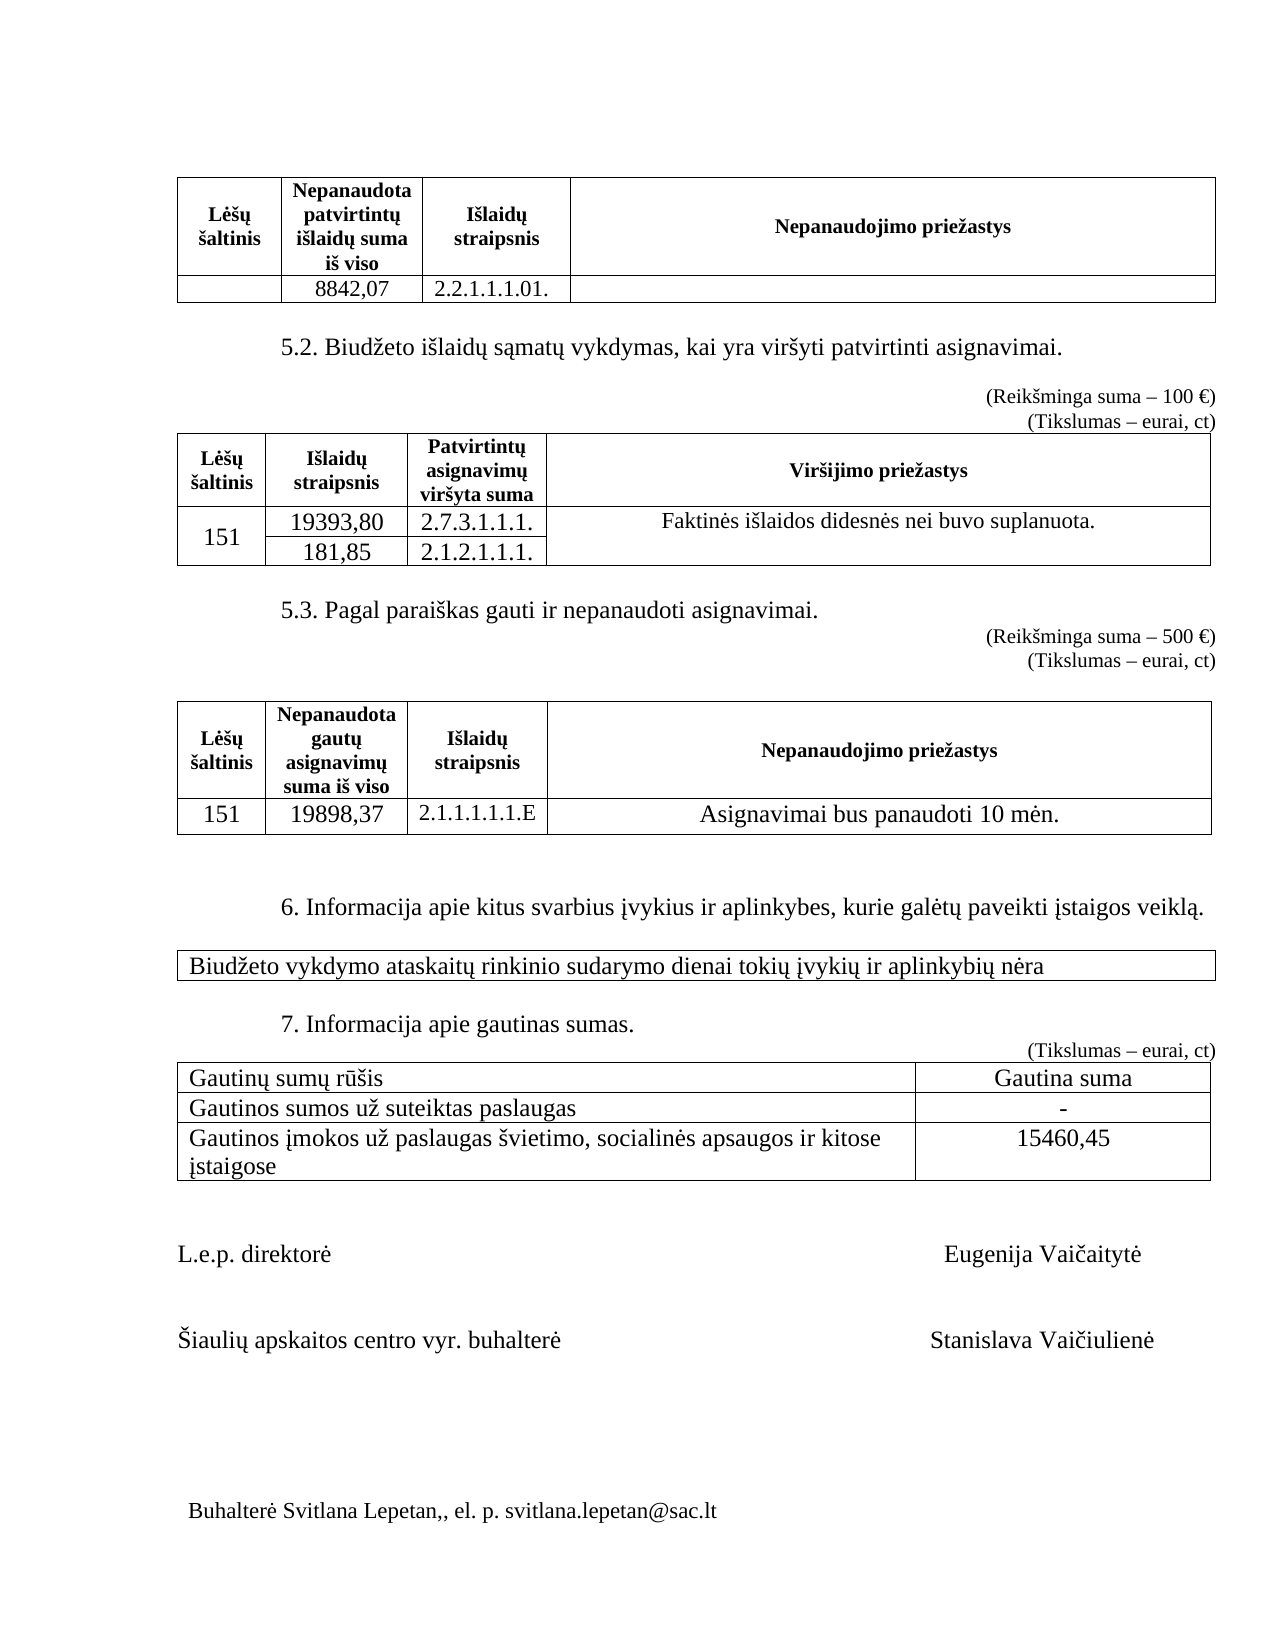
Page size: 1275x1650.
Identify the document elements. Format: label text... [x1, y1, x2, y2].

text 5.2. Biudžeto išlaidų sąmatų vykdymas, kai yra viršyti patvirtinti asignavimai. [177, 332, 1216, 360]
table_cell Faktinės išlaidos didesnės nei buvo suplanuota. [547, 507, 1210, 565]
text (Reikšminga suma – 500 €) [177, 624, 1216, 648]
text Buhalterė Svitlana Lepetan,, el. p. svitlana.lepetan@sac.lt [188, 1497, 1216, 1524]
table_cell 151 [178, 507, 265, 565]
table_cell 2.1.1.1.1.1.E [408, 799, 547, 834]
table_cell 181,85 [266, 537, 407, 565]
table_cell 33 [178, 276, 281, 302]
table_cell 19898,37 [266, 799, 407, 834]
table_cell 2.7.3.1.1.1. [408, 507, 546, 536]
text Šiaulių apskaitos centro vyr. buhalterė Stanislava Vaičiulienė [177, 1325, 1216, 1354]
table_cell Gautinos įmokos už paslaugas švietimo, socialinės apsaugos ir kitose įstaigose [178, 1123, 915, 1180]
text 7. Informacija apie gautinas sumas. [177, 1009, 1216, 1038]
table_header Išlaidų straipsnis [423, 178, 570, 274]
table_cell Gautinos sumos už suteiktas paslaugas [178, 1093, 915, 1122]
table_cell 2.2.1.1.1.01. [423, 276, 570, 302]
table_header Nepanaudojimo priežastys [548, 702, 1211, 798]
table_header Nepanaudota gautų asignavimų suma iš viso [266, 702, 407, 798]
table_header Išlaidų straipsnis [408, 702, 547, 798]
table_header Išlaidų straipsnis [266, 434, 407, 506]
table_header Nepanaudota patvirtintų išlaidų suma iš viso [282, 178, 422, 274]
text (Tikslumas – eurai, ct) [177, 1038, 1216, 1062]
table_cell 151 [178, 799, 265, 834]
table_header Lėšų šaltinis [178, 178, 281, 274]
text (Reikšminga suma – 100 €) [177, 384, 1216, 408]
text (Tikslumas – eurai, ct) [177, 408, 1216, 433]
table_header Biudžeto vykdymo ataskaitų rinkinio sudarymo dienai tokių įvykių ir aplinkybių nėra [178, 951, 1215, 979]
table_header Nepanaudojimo priežastys [571, 178, 1215, 274]
table_cell 19393,80 [266, 507, 407, 536]
table_header Lėšų šaltinis [178, 702, 265, 798]
text 6. Informacija apie kitus svarbius įvykius ir aplinkybes, kurie galėtų paveikti įstaigos veiklą. [177, 892, 1216, 921]
table_cell 15460,45 [916, 1123, 1210, 1180]
table_cell 2.1.2.1.1.1. [408, 537, 546, 565]
table_header Gautinų sumų rūšis [178, 1063, 915, 1092]
table_cell Asignavimai bus panaudoti 10 mėn. [548, 799, 1211, 834]
table_cell - [916, 1093, 1210, 1122]
text L.e.p. direktorė Eugenija Vaičaitytė [177, 1239, 1216, 1267]
table_header Lėšų šaltinis [178, 434, 265, 506]
text 5.3. Pagal paraiškas gauti ir nepanaudoti asignavimai. [177, 595, 1216, 624]
table_header Viršijimo priežastys [547, 434, 1210, 506]
table_cell 8842,07 [282, 276, 422, 302]
table_header Patvirtintų asignavimų viršyta suma [408, 434, 546, 506]
table_header Gautina suma [916, 1063, 1210, 1092]
text (Tikslumas – eurai, ct) [177, 648, 1216, 672]
